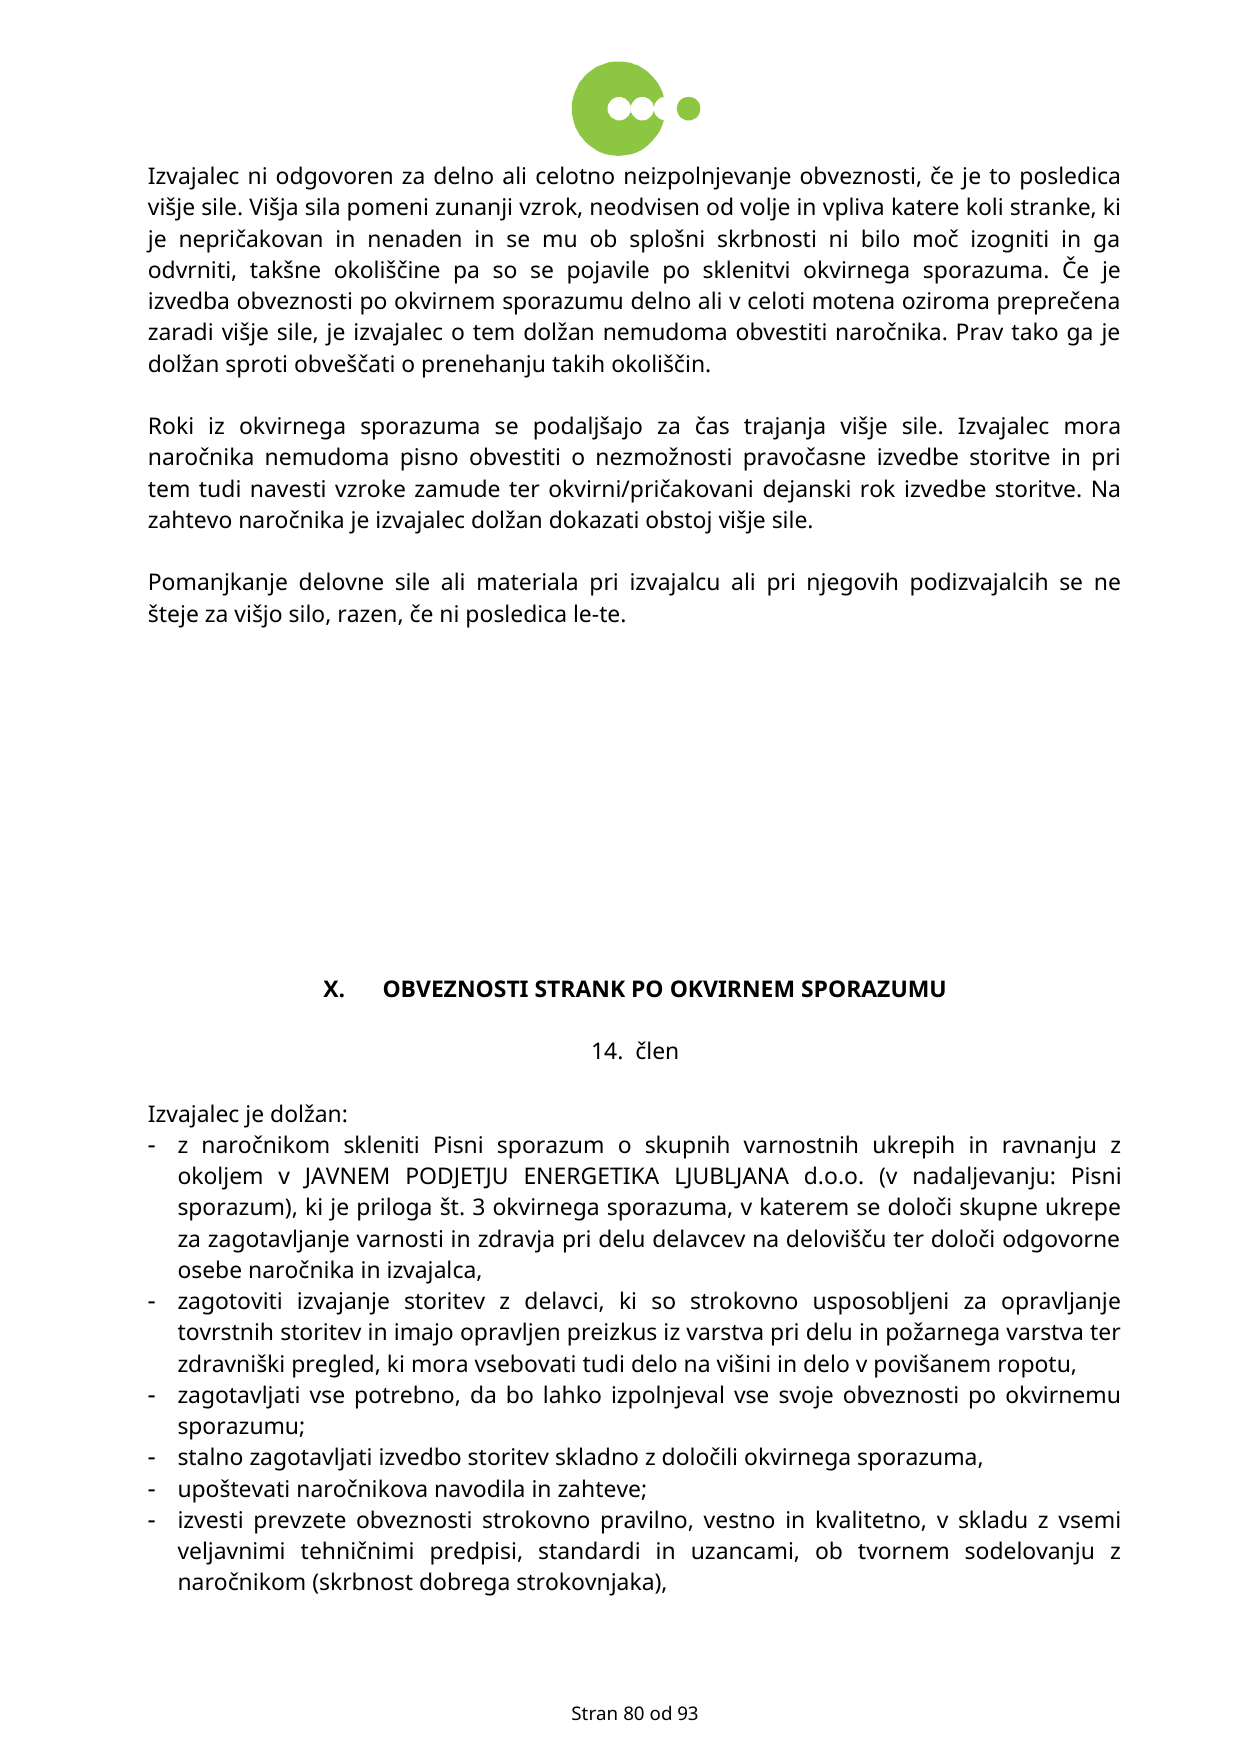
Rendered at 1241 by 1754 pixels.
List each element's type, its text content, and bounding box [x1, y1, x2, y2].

list OBVEZNOSTI STRANK PO OKVIRNEM SPORAZUMU [148, 973, 1122, 1004]
list izvesti prevzete obveznosti strokovno pravilno, vestno in kvalitetno, v skladu z vsemi veljavnimi tehničnimi predpisi, standardi in uzancami, ob tvornem sodelovanju z naročnikom (skrbnost dobrega strokovnjaka), [148, 1504, 1122, 1598]
list člen [148, 1035, 1122, 1066]
text Izvajalec je dolžan: [148, 1098, 1122, 1129]
list upoštevati naročnikova navodila in zahteve; [148, 1473, 1122, 1504]
list zagotavljati vse potrebno, da bo lahko izpolnjeval vse svoje obveznosti po okvirnemu sporazumu; [148, 1379, 1122, 1441]
text Pomanjkanje delovne sile ali materiala pri izvajalcu ali pri njegovih podizvajalcih se ne šteje za višjo silo, razen, če ni posledica le-te. [148, 566, 1122, 629]
text Izvajalec ni odgovoren za delno ali celotno neizpolnjevanje obveznosti, če je to posledica višje sile. Višja sila pomeni zunanji vzrok, neodvisen od volje in vpliva katere koli stranke, ki je nepričakovan in nenaden in se mu ob splošni skrbnosti ni bilo moč izogniti in ga odvrniti, takšne okoliščine pa so se pojavile po sklenitvi okvirnega sporazuma. Če je izvedba obveznosti po okvirnem sporazumu delno ali v celoti motena oziroma preprečena zaradi višje sile, je izvajalec o tem dolžan nemudoma obvestiti naročnika. Prav tako ga je dolžan sproti obveščati o prenehanju takih okoliščin. [148, 160, 1122, 379]
list stalno zagotavljati izvedbo storitev skladno z določili okvirnega sporazuma, [148, 1441, 1122, 1473]
text Roki iz okvirnega sporazuma se podaljšajo za čas trajanja višje sile. Izvajalec mora naročnika nemudoma pisno obvestiti o nezmožnosti pravočasne izvedbe storitve in pri tem tudi navesti vzroke zamude ter okvirni/pričakovani dejanski rok izvedbe storitve. Na zahtevo naročnika je izvajalec dolžan dokazati obstoj višje sile. [148, 410, 1122, 535]
list zagotoviti izvajanje storitev z delavci, ki so strokovno usposobljeni za opravljanje tovrstnih storitev in imajo opravljen preizkus iz varstva pri delu in požarnega varstva ter zdravniški pregled, ki mora vsebovati tudi delo na višini in delo v povišanem ropotu, [148, 1285, 1122, 1379]
list z naročnikom skleniti Pisni sporazum o skupnih varnostnih ukrepih in ravnanju z okoljem v JAVNEM PODJETJU ENERGETIKA LJUBLJANA d.o.o. (v nadaljevanju: Pisni sporazum), ki je priloga št. 3 okvirnega sporazuma, v katerem se določi skupne ukrepe za zagotavljanje varnosti in zdravja pri delu delavcev na delovišču ter določi odgovorne osebe naročnika in izvajalca, [148, 1129, 1122, 1285]
